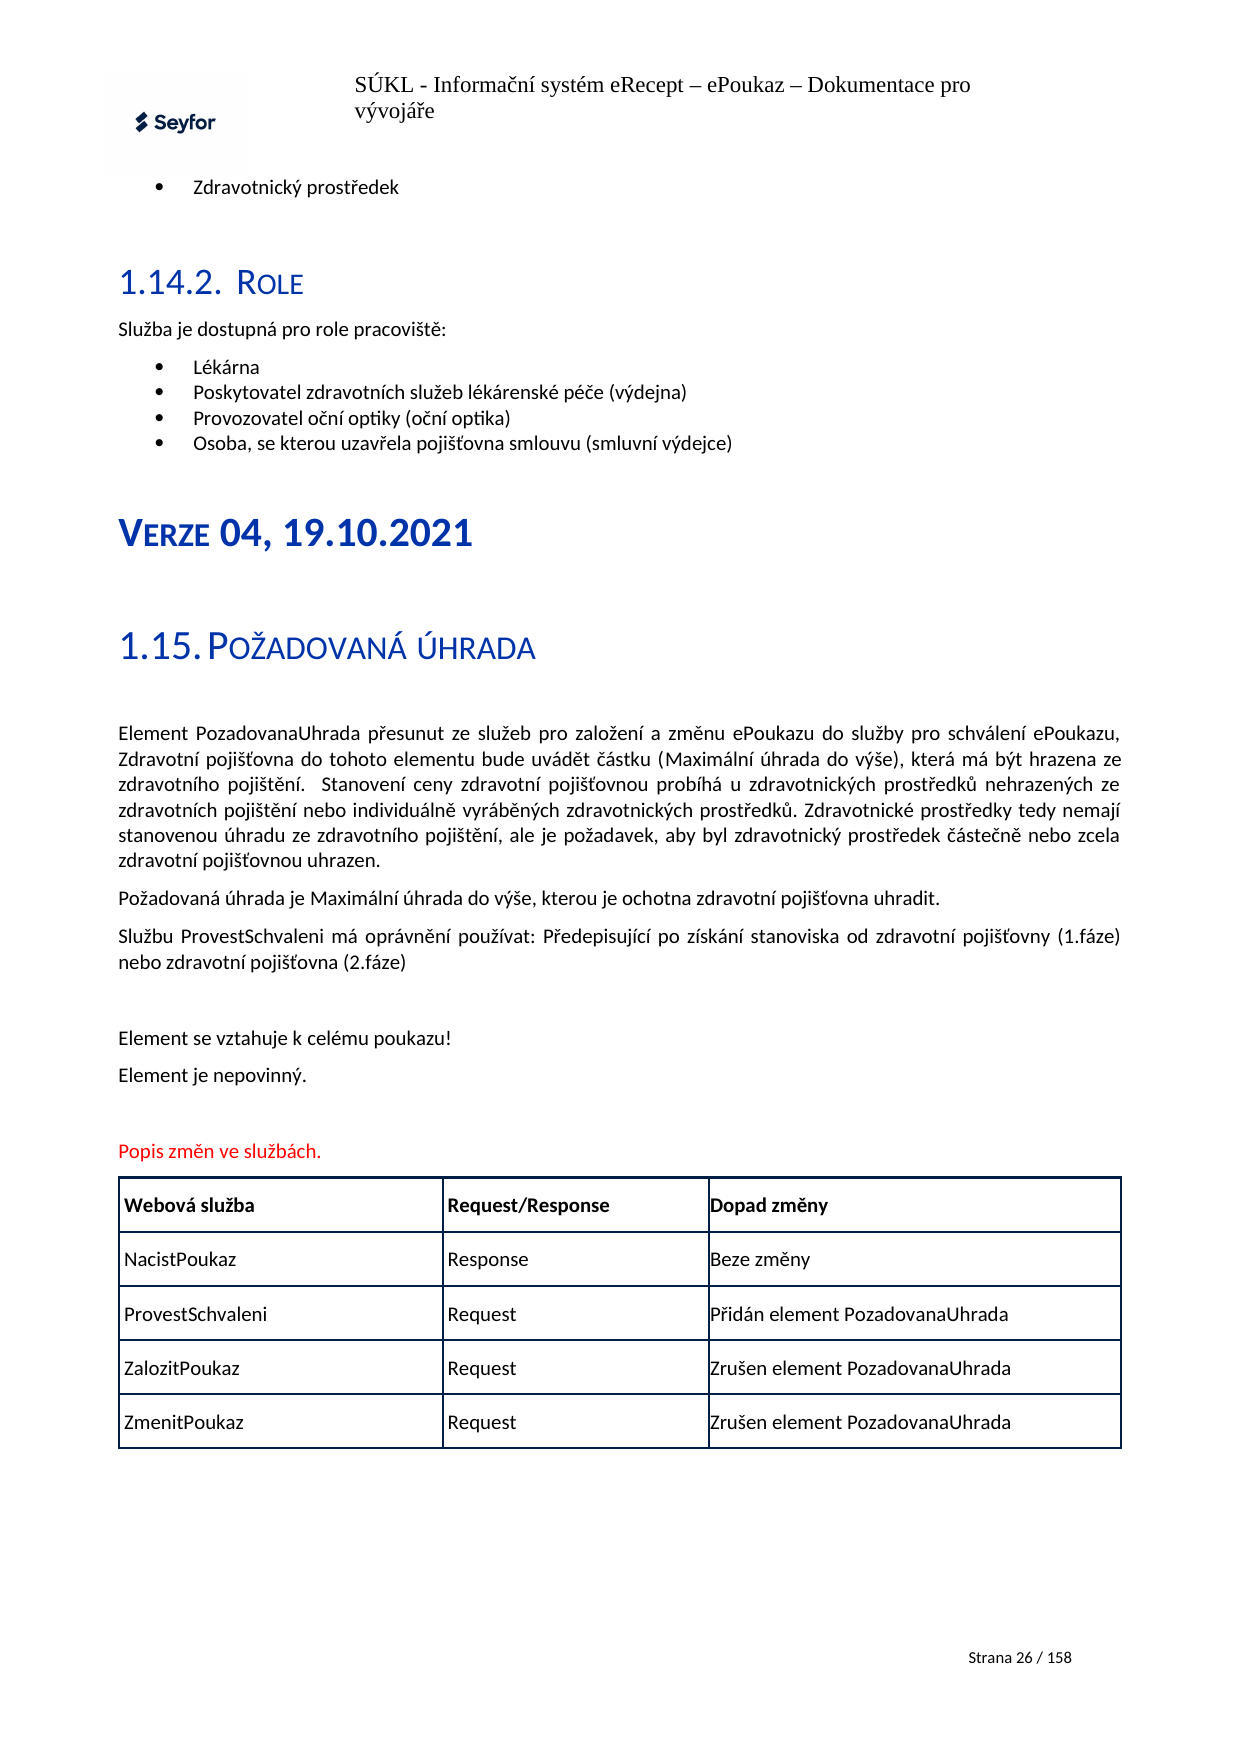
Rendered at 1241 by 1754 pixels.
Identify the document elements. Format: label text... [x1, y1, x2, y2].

text Element je nepovinný. [118, 1063, 1122, 1088]
list Poskytovatel zdravotních služeb lékárenské péče (výdejna) [156, 379, 1122, 405]
table_header Request/Response [444, 1179, 708, 1231]
list Osoba, se kterou uzavřela pojišťovna smlouvu (smluvní výdejce) [156, 430, 1122, 456]
table_cell Zrušen element PozadovanaUhrada [710, 1395, 1120, 1447]
table_cell Request [444, 1287, 708, 1339]
table_cell Request [444, 1341, 708, 1393]
picture [102, 70, 249, 175]
text Verze 04, 19.10.2021 [118, 506, 1122, 557]
table_header Webová služba [120, 1179, 442, 1231]
text Element PozadovanaUhrada přesunut ze služeb pro založení a změnu ePoukazu do služby pro schválení ePoukazu, Zdravotní pojišťovna do tohoto elementu bude uvádět částku (Maximální úhrada do výše), která má být hrazena ze zdravotního pojištění. Stanovení ceny zdravotní pojišťovnou probíhá u zdravotnických prostředků nehrazených ze zdravotních pojištění nebo individuálně vyráběných zdravotnických prostředků. Zdravotnické prostředky tedy nemají stanovenou úhradu ze zdravotního pojištění, ale je požadavek, aby byl zdravotnický prostředek částečně nebo zcela zdravotní pojišťovnou uhrazen. [118, 721, 1122, 873]
text Službu ProvestSchvaleni má oprávnění používat: Předepisující po získání stanoviska od zdravotní pojišťovny (1.fáze) nebo zdravotní pojišťovna (2.fáze) [118, 923, 1122, 974]
text Element se vztahuje k celému poukazu! [118, 1025, 1122, 1050]
table_cell Beze změny [710, 1233, 1120, 1284]
text Popis změn ve službách. [118, 1138, 1122, 1164]
list Lékárna [156, 354, 1122, 379]
table_cell NacistPoukaz [120, 1233, 442, 1284]
table_cell ZalozitPoukaz [120, 1341, 442, 1393]
list Zdravotnický prostředek [156, 174, 1122, 199]
table_header Dopad změny [710, 1179, 1120, 1231]
list Provozovatel oční optiky (oční optika) [156, 405, 1122, 430]
text Požadovaná úhrada [118, 619, 1122, 670]
table_cell Přidán element PozadovanaUhrada [710, 1287, 1120, 1339]
table_cell Response [444, 1233, 708, 1284]
table_cell ProvestSchvaleni [120, 1287, 442, 1339]
text Požadovaná úhrada je Maximální úhrada do výše, kterou je ochotna zdravotní pojišťovna uhradit. [118, 886, 1122, 911]
table_cell Zrušen element PozadovanaUhrada [710, 1341, 1120, 1393]
table_cell ZmenitPoukaz [120, 1395, 442, 1447]
text Role [118, 258, 1122, 303]
table_cell Request [444, 1395, 708, 1447]
text Služba je dostupná pro role pracoviště: [118, 316, 1122, 341]
